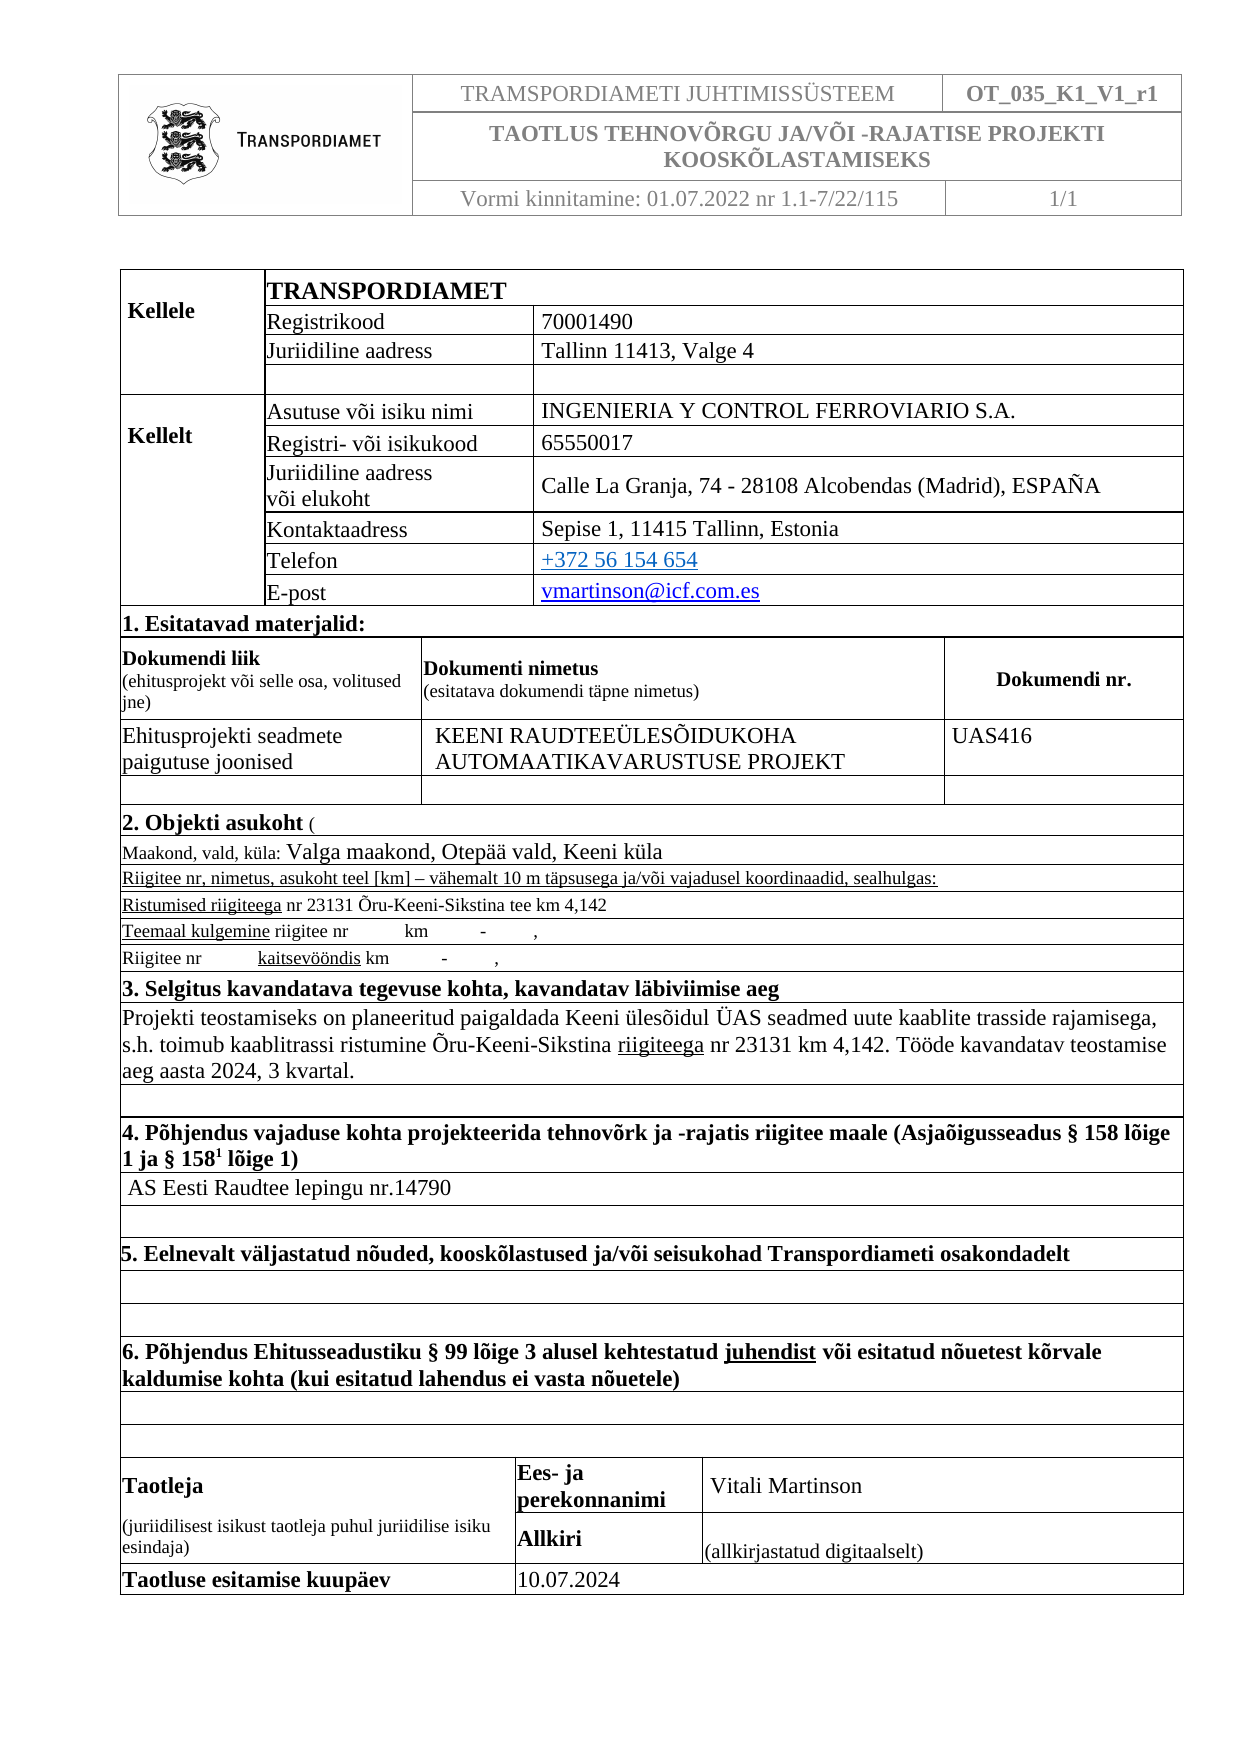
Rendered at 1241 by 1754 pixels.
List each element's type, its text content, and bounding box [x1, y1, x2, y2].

table_cell [121, 1206, 1183, 1237]
table_cell [422, 776, 944, 804]
table_cell 6. Põhjendus Ehitusseadustiku § 99 lõige 3 alusel kehtestatud juhendist või esitatud nõuetest kõrvale kaldumise kohta (kui esitatud lahendus ei vasta nõuetele) [121, 1337, 1183, 1391]
table_cell INGENIERIA Y CONTROL FERROVIARIO S.A. [534, 395, 1183, 425]
table_cell Projekti teostamiseks on planeeritud paigaldada Keeni ülesõidul ÜAS seadmed uute kaablite trasside rajamisega, s.h. toimub kaablitrassi ristumine Õru-Keeni-Sikstina riigiteega nr 23131 km 4,142. Tööde kavandatav teostamise aeg aasta 2024, 3 kvartal. [121, 1003, 1183, 1083]
table_cell Allkiri [516, 1513, 702, 1563]
table_cell AS Eesti Raudtee lepingu nr.14790 [121, 1173, 1183, 1204]
table_cell Registri- või isikukood [266, 426, 533, 456]
table_cell Kontaktaadress [266, 513, 533, 543]
table_cell [121, 1271, 1183, 1303]
table_cell Calle La Granja, 74 - 28108 Alcobendas (Madrid), ESPAÑA [534, 457, 1183, 511]
table_cell [121, 1304, 1183, 1336]
table_cell (allkirjastatud digitaalselt) [703, 1513, 1183, 1563]
table_cell [121, 1392, 1183, 1424]
table_cell 3. Selgitus kavandatava tegevuse kohta, kavandatav läbiviimise aeg [121, 972, 1183, 1002]
picture [129, 85, 402, 204]
table_cell (juriidilisest isikust taotleja puhul juriidilise isiku esindaja) [121, 1512, 515, 1563]
table_cell Juriidiline aadress või elukoht [266, 457, 533, 511]
table_cell Vitali Martinson [703, 1458, 1183, 1512]
table_cell [121, 1425, 1183, 1457]
table_cell 4. Põhjendus vajaduse kohta projekteerida tehnovõrk ja -rajatis riigitee maale (Asjaõigusseadus § 158 lõige 1 ja § 1581 lõige 1) [121, 1118, 1183, 1172]
table_cell Juriidiline aadress [266, 335, 533, 364]
table_cell Telefon [266, 544, 533, 574]
table_cell Riigitee nr, nimetus, asukoht teel [km] – vähemalt 10 m täpsusega ja/või vajadusel koordinaadid, sealhulgas: [121, 865, 1183, 891]
table_cell 2. Objekti asukoht ( [121, 805, 1183, 835]
table_cell Dokumendi nr. [945, 638, 1183, 719]
table_header TRANSPORDIAMET [266, 270, 1183, 304]
table_cell Maakond, vald, küla: Valga maakond, Otepää vald, Keeni küla [121, 836, 1183, 864]
table_cell 65550017 [534, 426, 1183, 456]
table_header Kellele [121, 270, 264, 393]
table_cell 1. Esitatavad materjalid: [121, 606, 1183, 636]
table_cell +372 56 154 654 [534, 544, 1183, 574]
table_cell [266, 365, 533, 393]
table_cell Dokumendi liik (ehitusprojekt või selle osa, volitused jne) [121, 638, 421, 719]
table_cell E-post [266, 575, 533, 605]
table_cell Asutuse või isiku nimi [266, 395, 533, 425]
table_cell 70001490 [534, 306, 1183, 334]
table_cell 5. Eelnevalt väljastatud nõuded, kooskõlastused ja/või seisukohad Transpordiameti osakondadelt [121, 1238, 1183, 1270]
table_cell Kellelt [121, 395, 264, 605]
table_cell Registrikood [266, 306, 533, 334]
table_cell KEENI RAUDTEEÜLESÕIDUKOHA AUTOMAATIKAVARUSTUSE PROJEKT [422, 720, 944, 774]
table_cell Dokumenti nimetus (esitatava dokumendi täpne nimetus) [422, 638, 944, 719]
table_cell [121, 776, 421, 804]
table_cell Ristumised riigiteega nr 23131 Õru-Keeni-Sikstina tee km 4,142 [121, 892, 1183, 917]
table_cell Ees- ja perekonnanimi [516, 1458, 702, 1512]
table_cell UAS416 [945, 720, 1183, 774]
table_cell Taotleja [121, 1458, 515, 1512]
table_cell [534, 365, 1183, 393]
table_cell Taotluse esitamise kuupäev [121, 1564, 515, 1594]
table_cell [945, 776, 1183, 804]
table_cell 10.07.2024 [516, 1564, 1183, 1594]
table_cell Tallinn 11413, Valge 4 [534, 335, 1183, 364]
table_cell vmartinson@icf.com.es [534, 575, 1183, 605]
table_cell Teemaal kulgemine riigitee nr km - , [121, 919, 1183, 944]
table_cell [121, 1085, 1183, 1116]
table_cell Ehitusprojekti seadmete paigutuse joonised [121, 720, 421, 774]
table_cell Sepise 1, 11415 Tallinn, Estonia [534, 513, 1183, 543]
table_cell Riigitee nr kaitsevööndis km - , [121, 945, 1183, 971]
